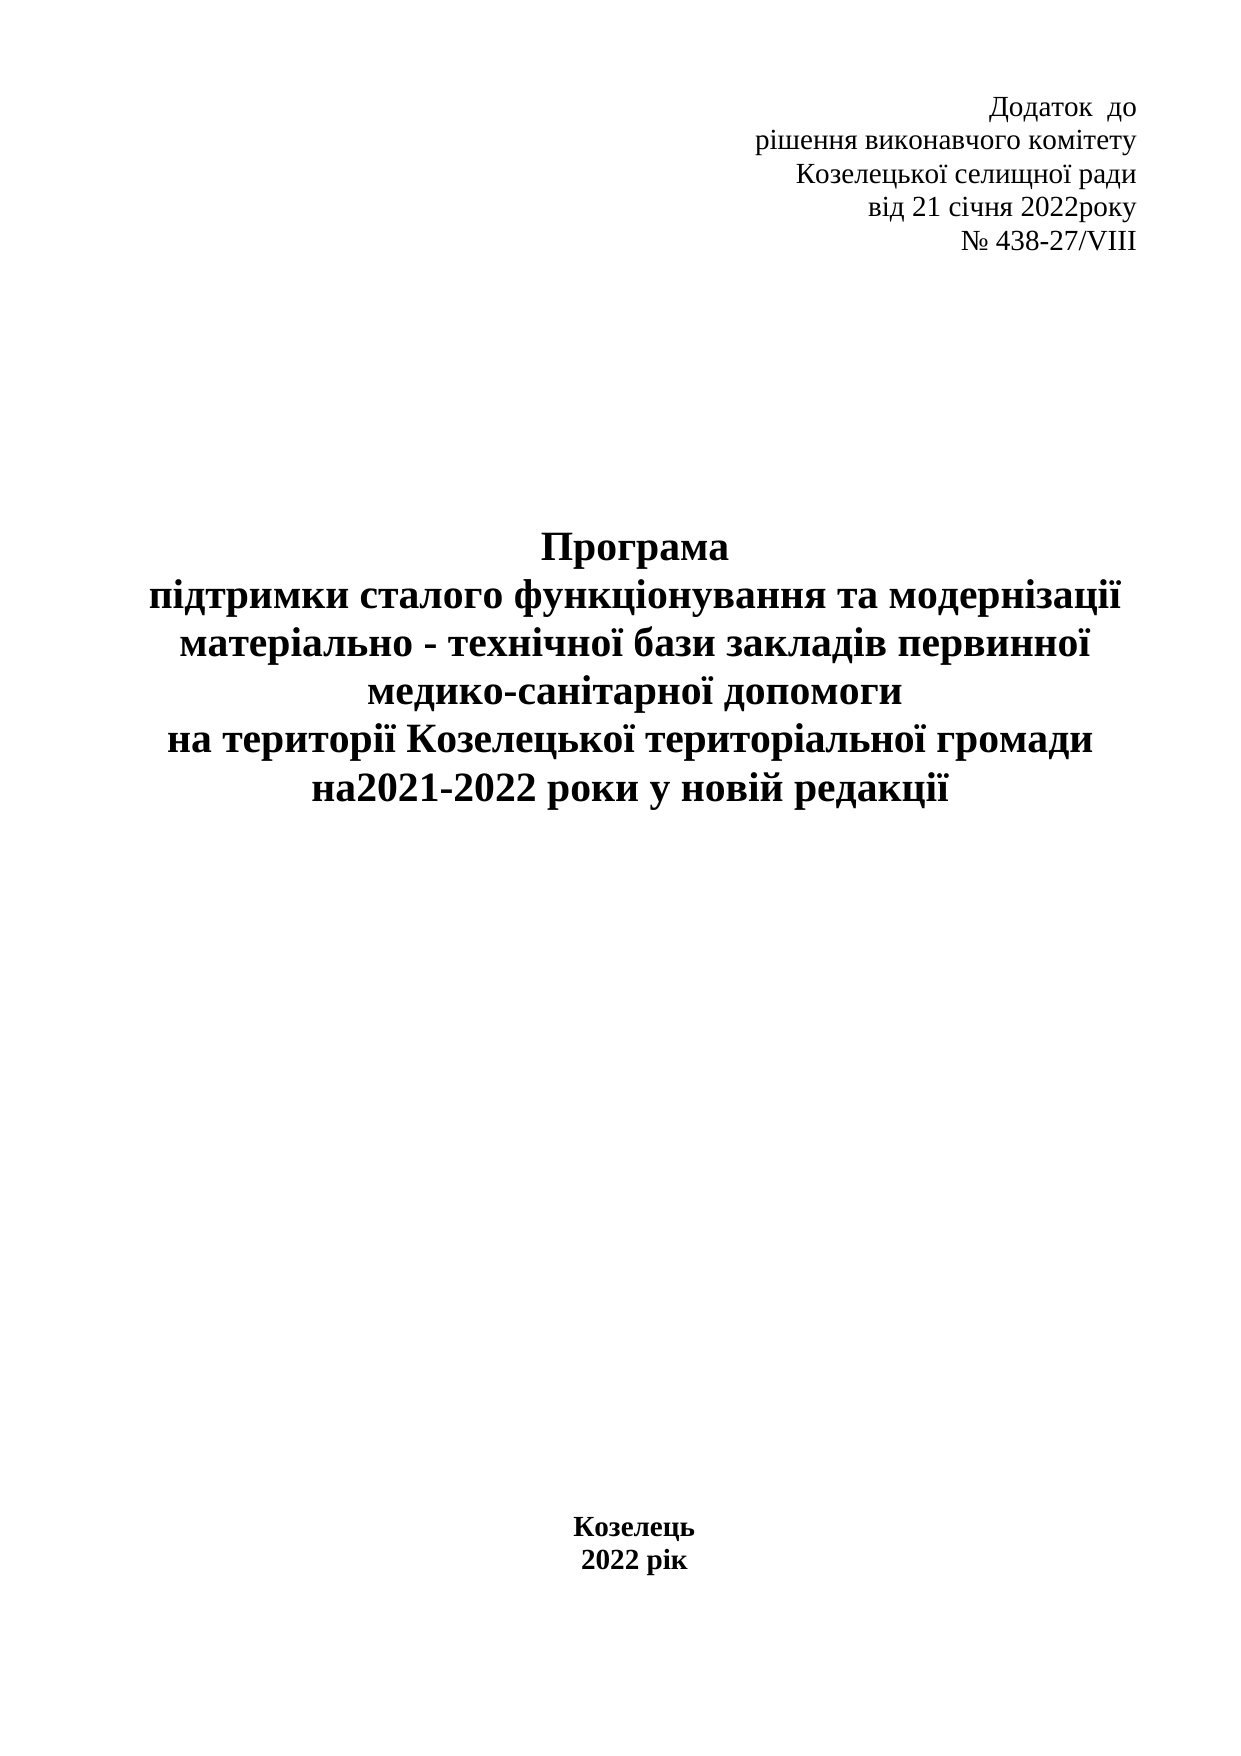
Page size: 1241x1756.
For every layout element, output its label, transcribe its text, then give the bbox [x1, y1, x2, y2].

list Додаток до [664, 89, 1137, 122]
list Козелецької селищної ради [664, 156, 1137, 189]
text Козелець 2022 рік [554, 1509, 714, 1576]
text на території Козелецької територіальної громади [133, 714, 1127, 762]
text № 438-27/VIII [133, 223, 1137, 256]
list рішення виконавчого комітету [664, 122, 1137, 156]
text підтримки сталого функціонування та модернізації матеріально - технічної бази закладів первинної медико-санітарної допомоги [133, 570, 1137, 713]
text на2021-2022 роки у новій редакції [133, 762, 1127, 810]
text Програма [133, 522, 1137, 570]
list від 21 січня 2022року [664, 189, 1137, 223]
